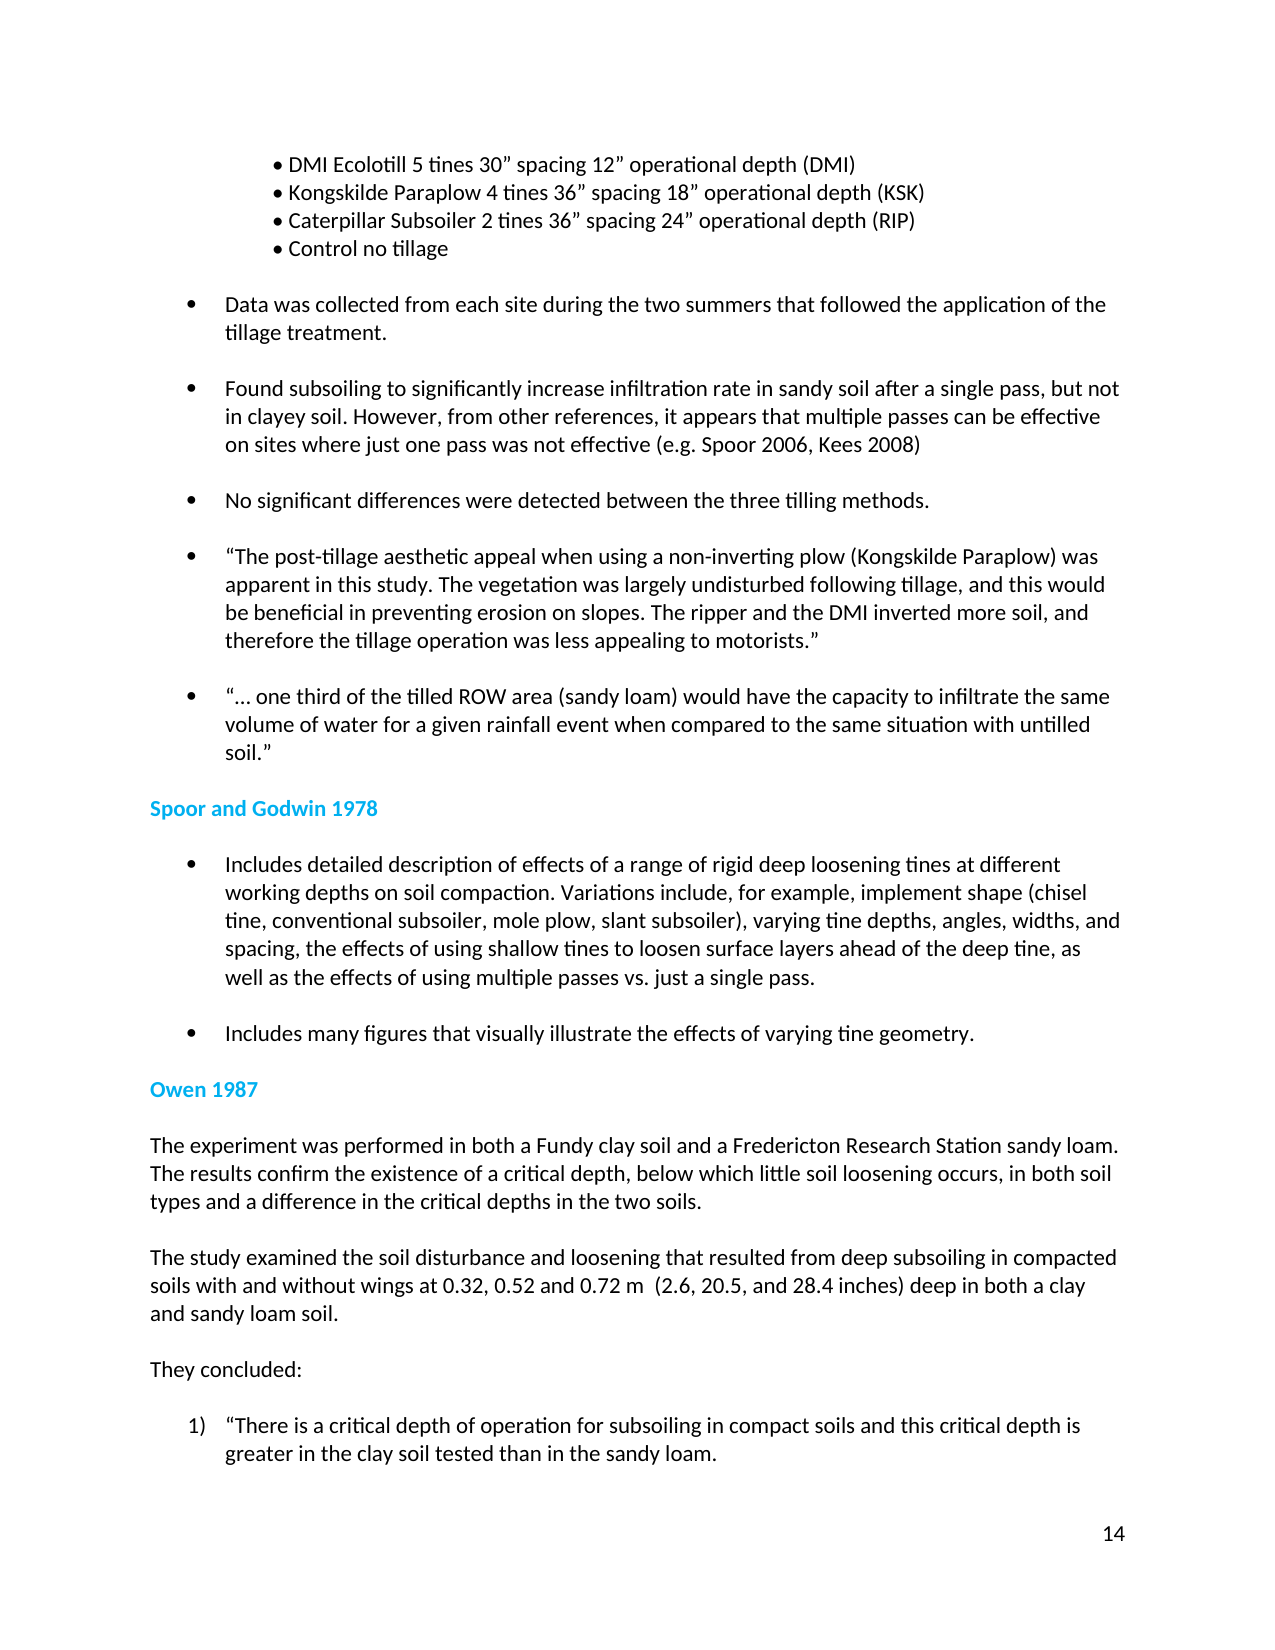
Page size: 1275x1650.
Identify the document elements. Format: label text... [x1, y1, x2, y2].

text types and a difference in the critical depths in the two soils. [150, 1187, 1125, 1215]
text • Kongskilde Paraplow 4 tines 36” spacing 18” operational depth (KSK) [197, 178, 1125, 206]
text The experiment was performed in both a Fundy clay soil and a Fredericton Research Station sandy loam. The results confirm the existence of a critical depth, below which little soil loosening occurs, in both soil [150, 1131, 1125, 1187]
text Owen 1987 [150, 1075, 1125, 1103]
list Data was collected from each site during the two summers that followed the application of the tillage treatment. [187, 290, 1125, 346]
text • Caterpillar Subsoiler 2 tines 36” spacing 24” operational depth (RIP) [197, 206, 1125, 234]
list No significant differences were detected between the three tilling methods. [187, 486, 1125, 514]
text The study examined the soil disturbance and loosening that resulted from deep subsoiling in compacted soils with and without wings at 0.32, 0.52 and 0.72 m (2.6, 20.5, and 28.4 inches) deep in both a clay and sandy loam soil. [150, 1243, 1125, 1327]
text Spoor and Godwin 1978 [150, 794, 1125, 822]
text • Control no tillage [197, 234, 1125, 262]
list “… one third of the tilled ROW area (sandy loam) would have the capacity to infiltrate the same volume of water for a given rainfall event when compared to the same situation with untilled soil.” [187, 682, 1125, 766]
list Includes detailed description of effects of a range of rigid deep loosening tines at different working depths on soil compaction. Variations include, for example, implement shape (chisel tine, conventional subsoiler, mole plow, slant subsoiler), varying tine depths, angles, widths, and spacing, the effects of using shallow tines to loosen surface layers ahead of the deep tine, as well as the effects of using multiple passes vs. just a single pass. [187, 851, 1125, 991]
list Found subsoiling to significantly increase infiltration rate in sandy soil after a single pass, but not in clayey soil. However, from other references, it appears that multiple passes can be effective on sites where just one pass was not effective (e.g. Spoor 2006, Kees 2008) [187, 374, 1125, 458]
text They concluded: [150, 1355, 1125, 1383]
text • DMI Ecolotill 5 tines 30” spacing 12” operational depth (DMI) [197, 150, 1125, 178]
list “The post-tillage aesthetic appeal when using a non-inverting plow (Kongskilde Paraplow) was apparent in this study. The vegetation was largely undisturbed following tillage, and this would be beneficial in preventing erosion on slopes. The ripper and the DMI inverted more soil, and therefore the tillage operation was less appealing to motorists.” [187, 542, 1125, 654]
list “There is a critical depth of operation for subsoiling in compact soils and this critical depth is greater in the clay soil tested than in the sandy loam. [187, 1411, 1125, 1467]
list Includes many figures that visually illustrate the effects of varying tine geometry. [187, 1019, 1125, 1047]
